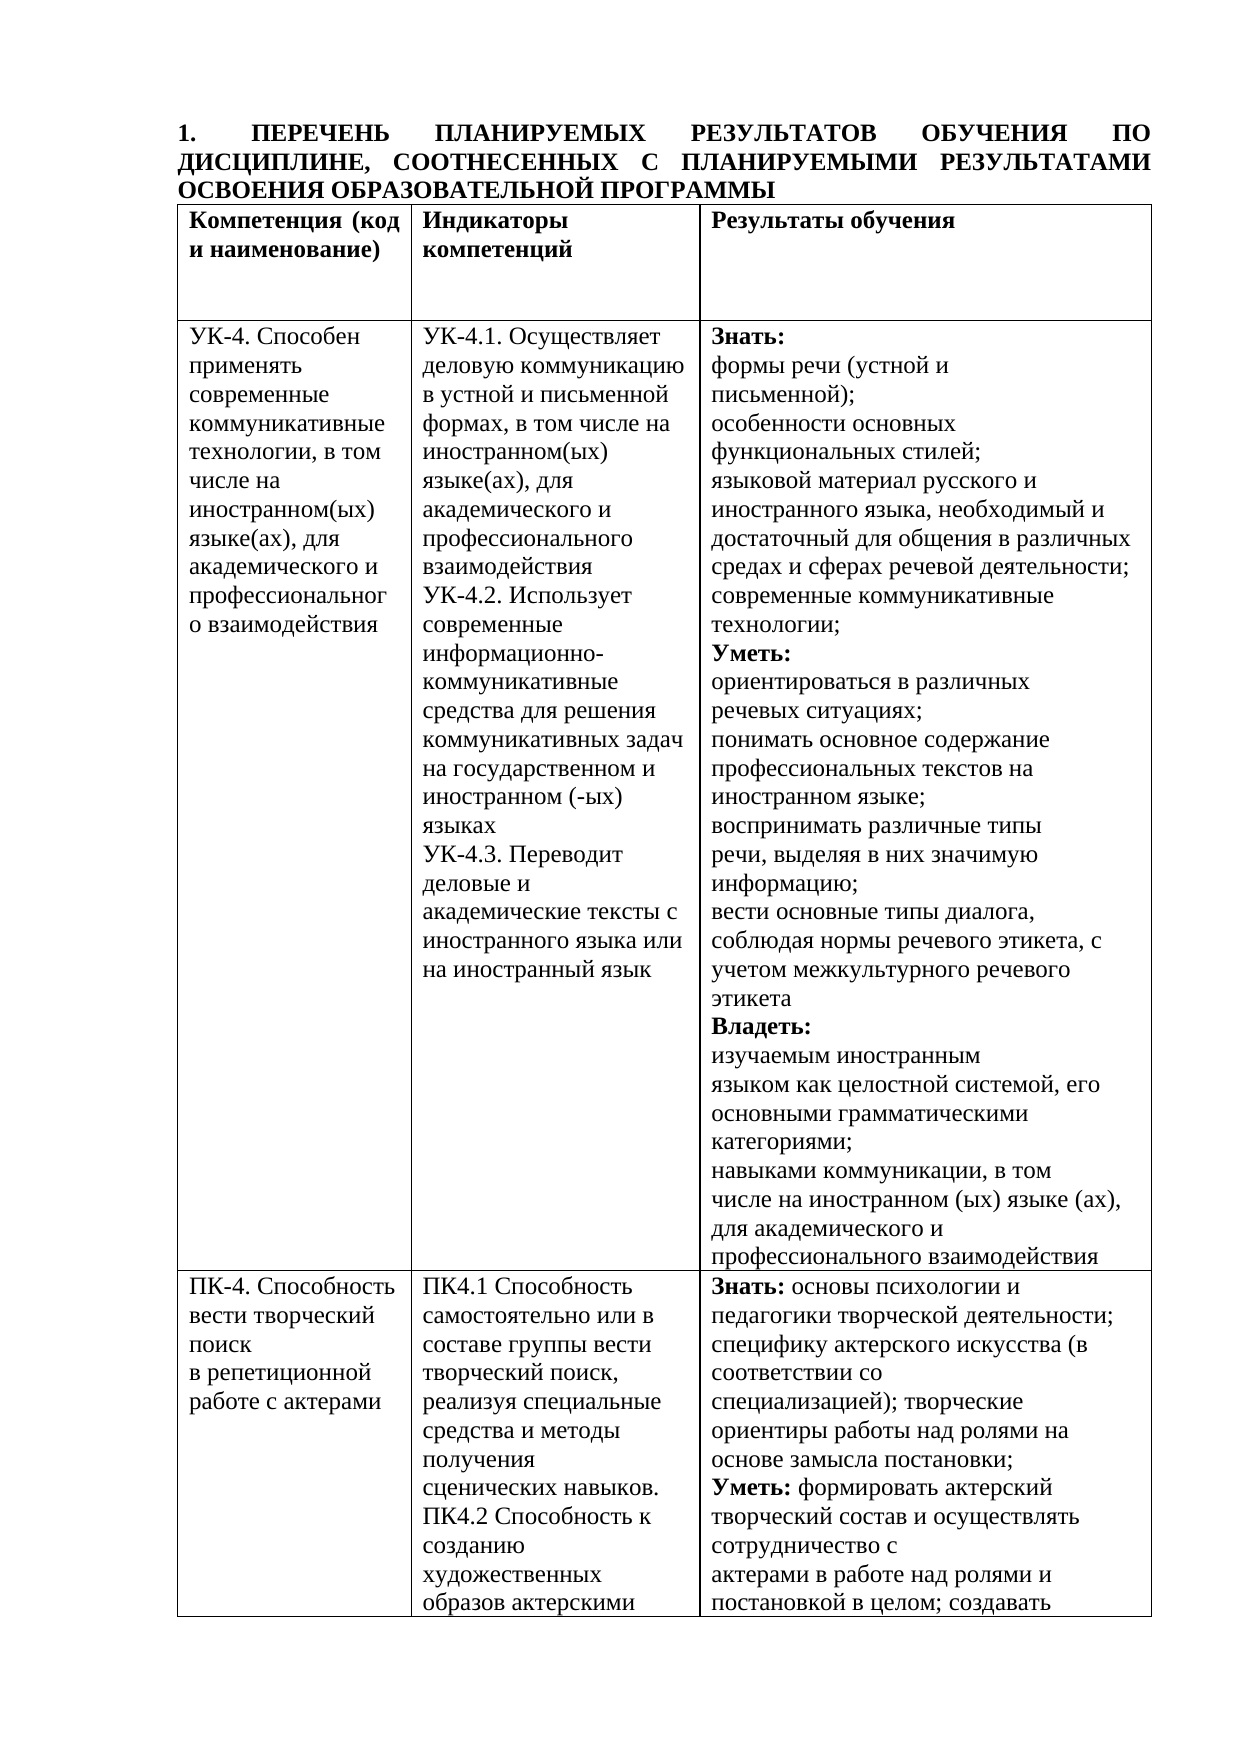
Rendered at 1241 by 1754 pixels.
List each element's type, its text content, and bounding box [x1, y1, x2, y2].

table_header Компетенция (код и наименование) [178, 205, 411, 320]
table_header Индикаторы компетенций [412, 205, 699, 320]
table_cell УК-4. Способен применять современные коммуникативные технологии, в том числе на иностранном(ых) языке(ах), для академического и профессионального взаимодействия [178, 321, 411, 1270]
text 1. ПЕРЕЧЕНЬ ПЛАНИРУЕМЫХ РЕЗУЛЬТАТОВ ОБУЧЕНИЯ ПО ДИСЦИПЛИНЕ, СООТНЕСЕННЫХ С ПЛАНИРУЕМЫМИ РЕЗУЛЬТАТАМИ ОСВОЕНИЯ ОБРАЗОВАТЕЛЬНОЙ ПРОГРАММЫ [177, 118, 1152, 204]
table_header Результаты обучения [701, 205, 1151, 320]
table_cell Знать: формы речи (устной и письменной); особенности основных функциональных стилей; языковой материал русского и иностранного языка, необходимый и достаточный для общения в различных средах и сферах речевой деятельности; современные коммуникативные технологии; Уметь: ориентироваться в различных речевых ситуациях; понимать основное содержание профессиональных текстов на иностранном языке; воспринимать различные типы речи, выделяя в них значимую информацию; вести основные типы диалога, соблюдая нормы речевого этикета, с учетом межкультурного речевого этикета Владеть: изучаемым иностранным языком как целостной системой, его основными грамматическими категориями; навыками коммуникации, в том числе на иностранном (ых) языке (ах), для академического и профессионального взаимодействия [701, 321, 1151, 1270]
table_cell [412, 1271, 699, 1616]
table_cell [178, 1271, 411, 1616]
table_cell УК-4.1. Осуществляет деловую коммуникацию в устной и письменной формах, в том числе на иностранном(ых) языке(ах), для академического и профессионального взаимодействия УК-4.2. Использует современные информационно-коммуникативные средства для решения коммуникативных задач на государственном и иностранном (-ых) языках УК-4.3. Переводит деловые и академические тексты с иностранного языка или на иностранный язык [412, 321, 699, 1270]
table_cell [701, 1271, 1151, 1616]
